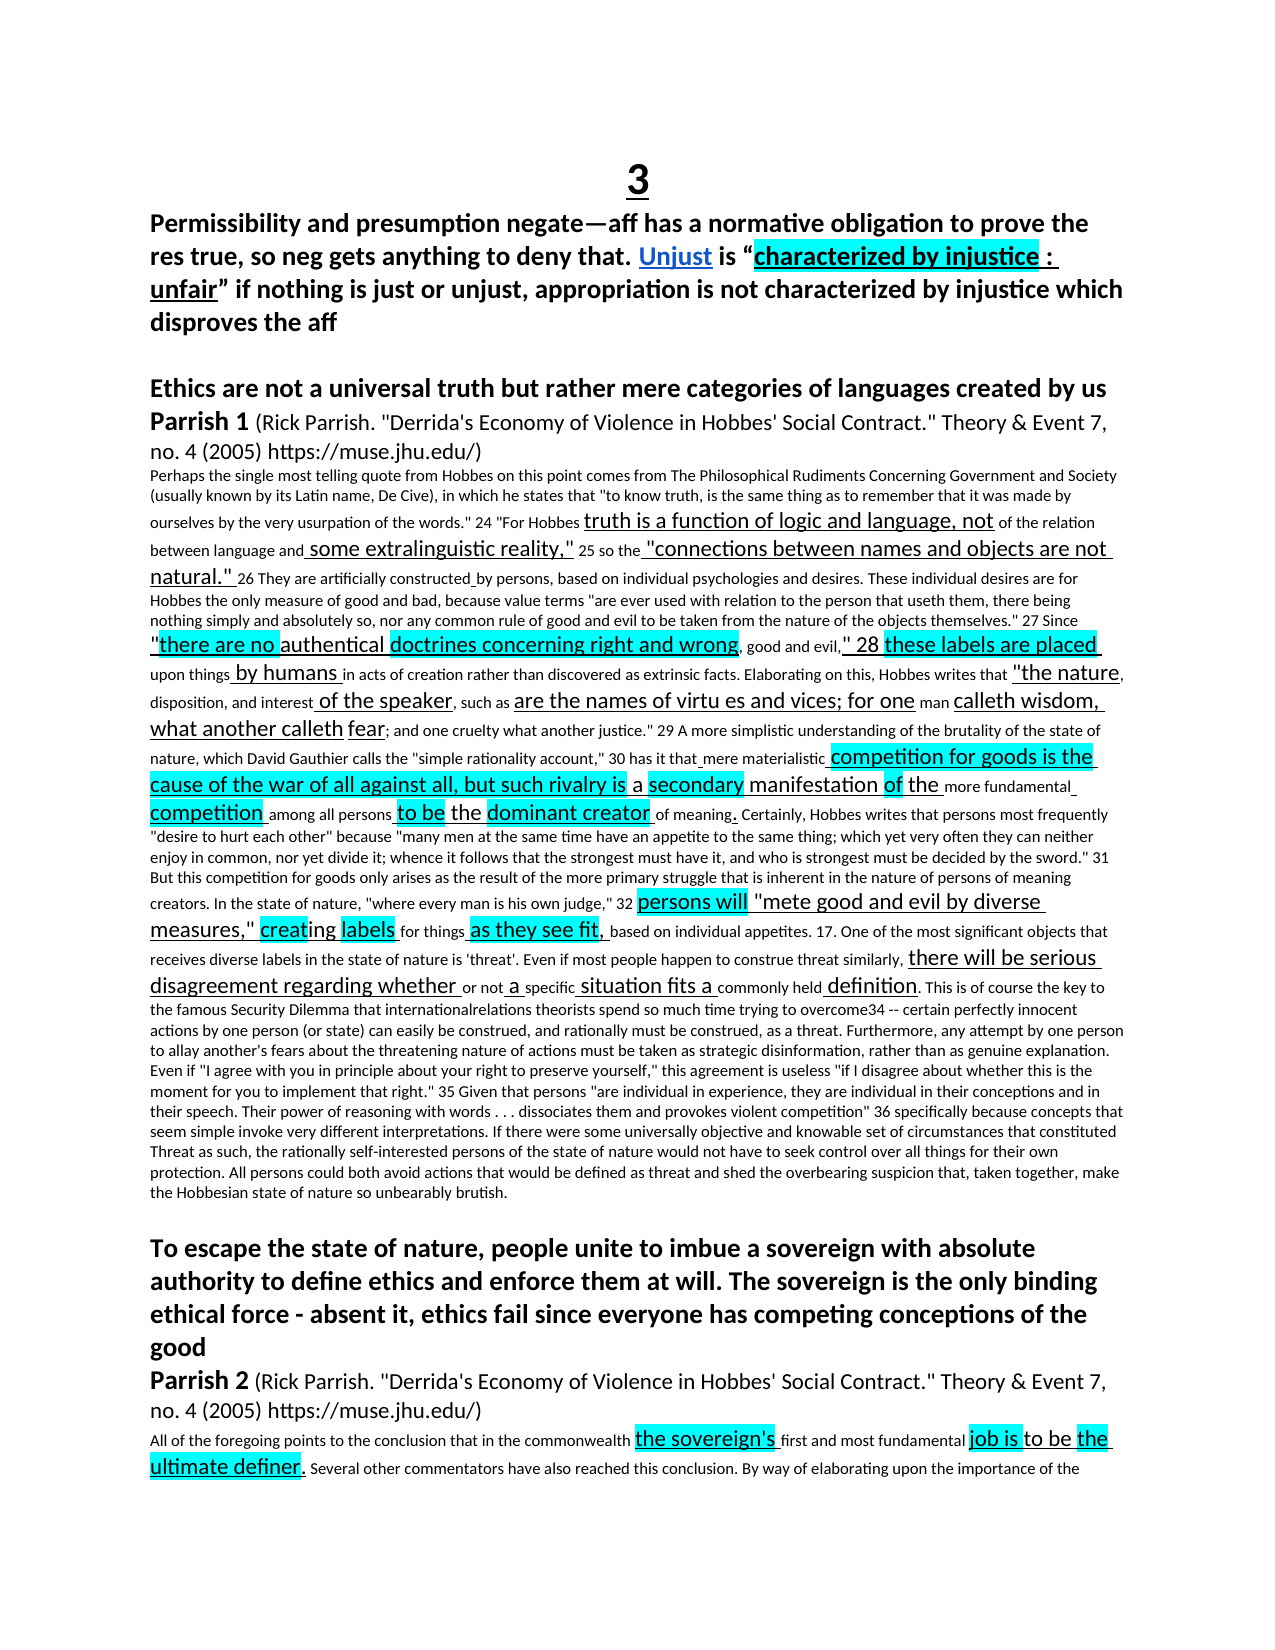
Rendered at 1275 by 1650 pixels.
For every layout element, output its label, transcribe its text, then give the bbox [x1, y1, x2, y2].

text Parrish 2 (Rick Parrish. "Derrida's Economy of Violence in Hobbes' Social Contract." Theory & Event 7, no. 4 (2005) https://muse.jhu.edu/) [150, 1363, 1125, 1424]
text Perhaps the single most telling quote from Hobbes on this point comes from The Philosophical Rudiments Concerning Government and Society (usually known by its Latin name, De Cive), in which he states that "to know truth, is the same thing as to remember that it was made by ourselves by the very usurpation of the words." 24 "For Hobbes truth is a function of logic and language, not of the relation between language and some extralinguistic reality," 25 so the "connections between names and objects are not natural." 26 They are artificially constructed by persons, based on individual psychologies and desires. These individual desires are for Hobbes the only measure of good and bad, because value terms "are ever used with relation to the person that useth them, there being nothing simply and absolutely so, nor any common rule of good and evil to be taken from the nature of the objects themselves." 27 Since "there are no authentical doctrines concerning right and wrong, good and evil," 28 these labels are placed upon things by humans in acts of creation rather than discovered as extrinsic facts. Elaborating on this, Hobbes writes that "the nature, disposition, and interest of the speaker, such as are the names of virtu es and vices; for one man calleth wisdom, what another calleth fear; and one cruelty what another justice." 29 A more simplistic understanding of the brutality of the state of nature, which David Gauthier calls the "simple rationality account," 30 has it that mere materialistic competition for goods is the cause of the war of all against all, but such rivalry is a secondary manifestation of the more fundamental competition among all persons to be the dominant creator of meaning. Certainly, Hobbes writes that persons most frequently "desire to hurt each other" because "many men at the same time have an appetite to the same thing; which yet very often they can neither enjoy in common, nor yet divide it; whence it follows that the strongest must have it, and who is strongest must be decided by the sword." 31 But this competition for goods only arises as the result of the more primary struggle that is inherent in the nature of persons of meaning creators. In the state of nature, "where every man is his own judge," 32 persons will "mete good and evil by diverse measures," creating labels for things as they see fit, based on individual appetites. 17. One of the most significant objects that receives diverse labels in the state of nature is 'threat'. Even if most people happen to construe threat similarly, there will be serious disagreement regarding whether or not a specific situation fits a commonly held definition. This is of course the key to the famous Security Dilemma that internationalrelations theorists spend so much time trying to overcome34 -- certain perfectly innocent actions by one person (or state) can easily be construed, and rationally must be construed, as a threat. Furthermore, any attempt by one person to allay another's fears about the threatening nature of actions must be taken as strategic disinformation, rather than as genuine explanation. Even if "I agree with you in principle about your right to preserve yourself," this agreement is useless "if I disagree about whether this is the moment for you to implement that right." 35 Given that persons "are individual in experience, they are individual in their conceptions and in their speech. Their power of reasoning with words . . . dissociates them and provokes violent competition" 36 specifically because concepts that seem simple invoke very different interpretations. If there were some universally objective and knowable set of circumstances that constituted Threat as such, the rationally self-interested persons of the state of nature would not have to seek control over all things for their own protection. All persons could both avoid actions that would be defined as threat and shed the overbearing suspicion that, taken together, make the Hobbesian state of nature so unbearably brutish. [150, 465, 1125, 1203]
text Parrish 1 (Rick Parrish. "Derrida's Economy of Violence in Hobbes' Social Contract." Theory & Event 7, no. 4 (2005) https://muse.jhu.edu/) [150, 404, 1125, 465]
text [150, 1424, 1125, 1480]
subtitle 3 [150, 150, 1125, 206]
text Ethics are not a universal truth but rather mere categories of languages created by us [150, 371, 1125, 404]
text Permissibility and presumption negate—aff has a normative obligation to prove the res true, so neg gets anything to deny that. Unjust is “characterized by injustice : unfair” if nothing is just or unjust, appropriation is not characterized by injustice which disproves the aff [150, 206, 1125, 338]
text To escape the state of nature, people unite to imbue a sovereign with absolute authority to define ethics and enforce them at will. The sovereign is the only binding ethical force - absent it, ethics fail since everyone has competing conceptions of the good [150, 1231, 1125, 1363]
